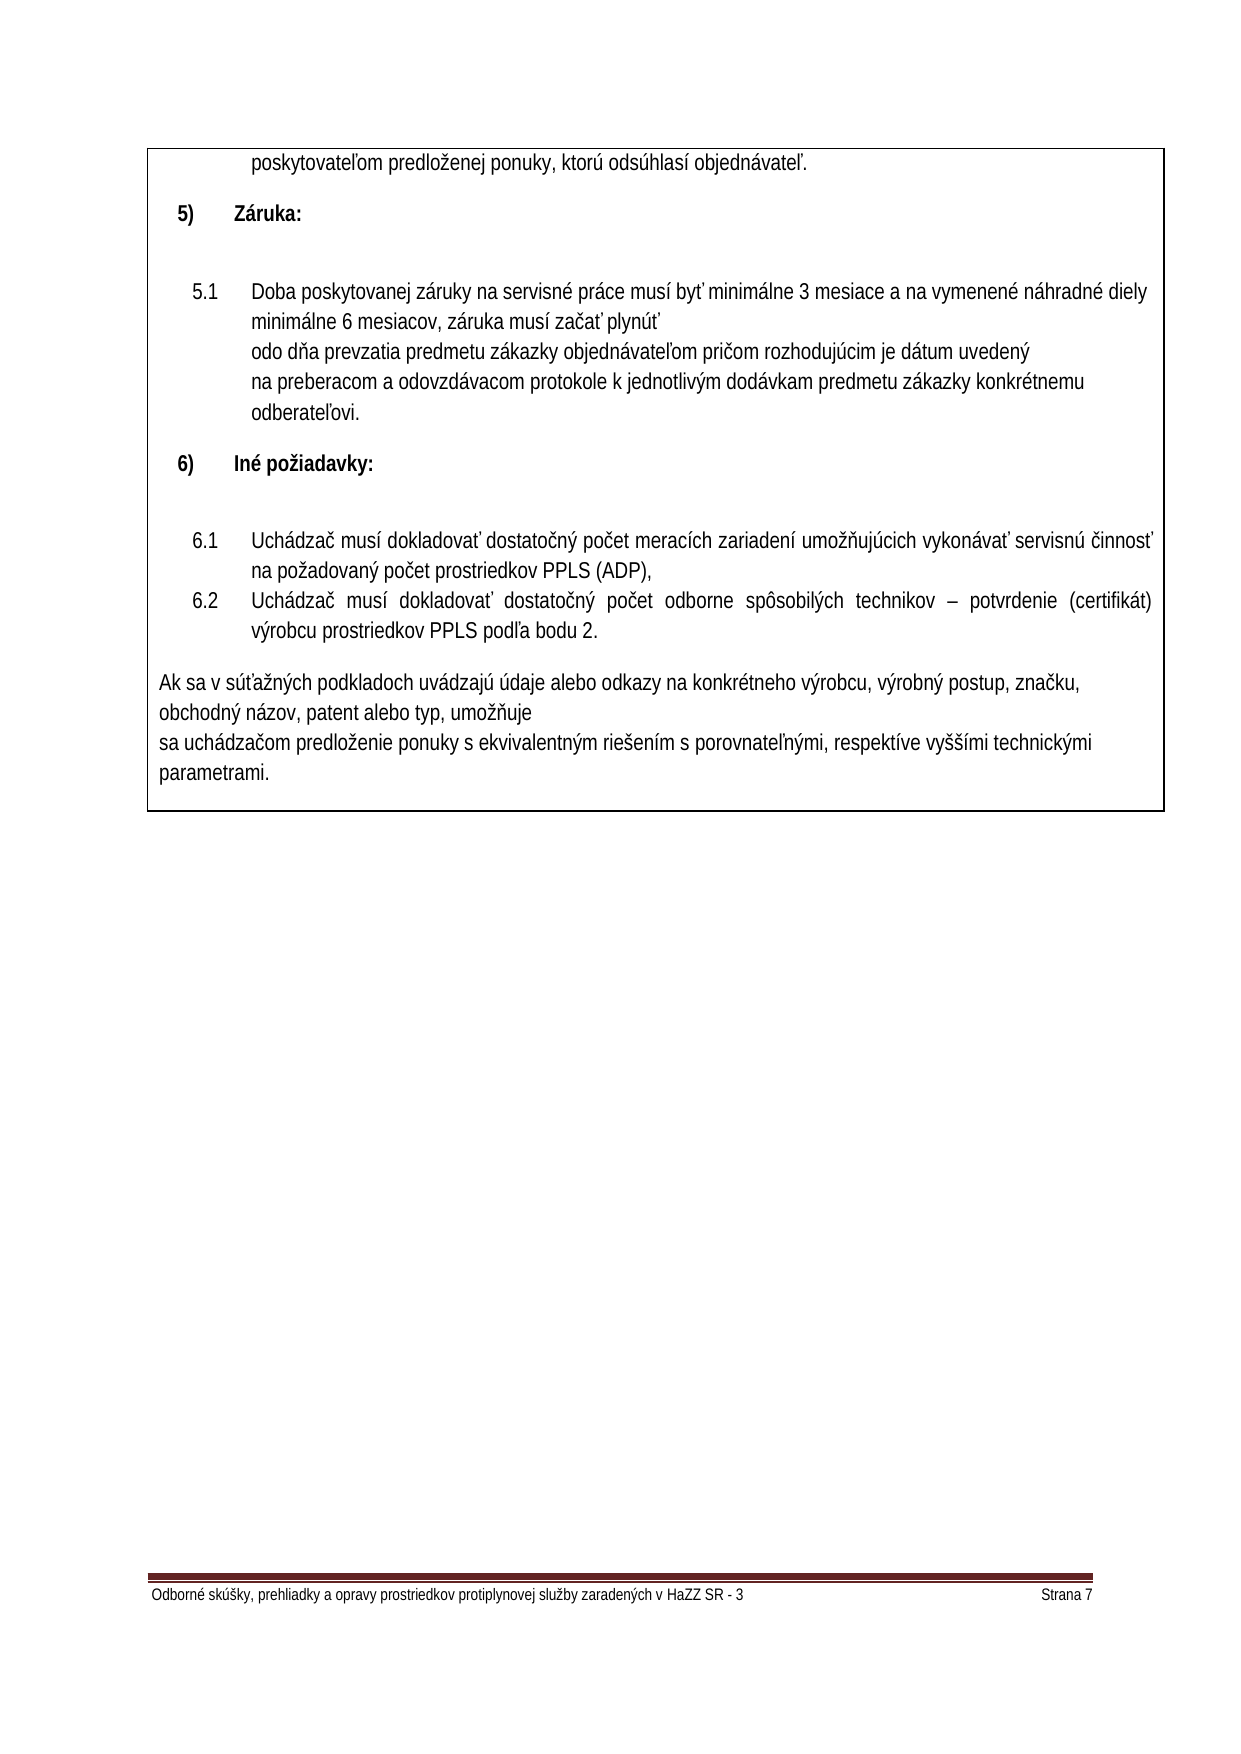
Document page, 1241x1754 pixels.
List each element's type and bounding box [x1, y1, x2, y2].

table_cell [148, 149, 1163, 810]
